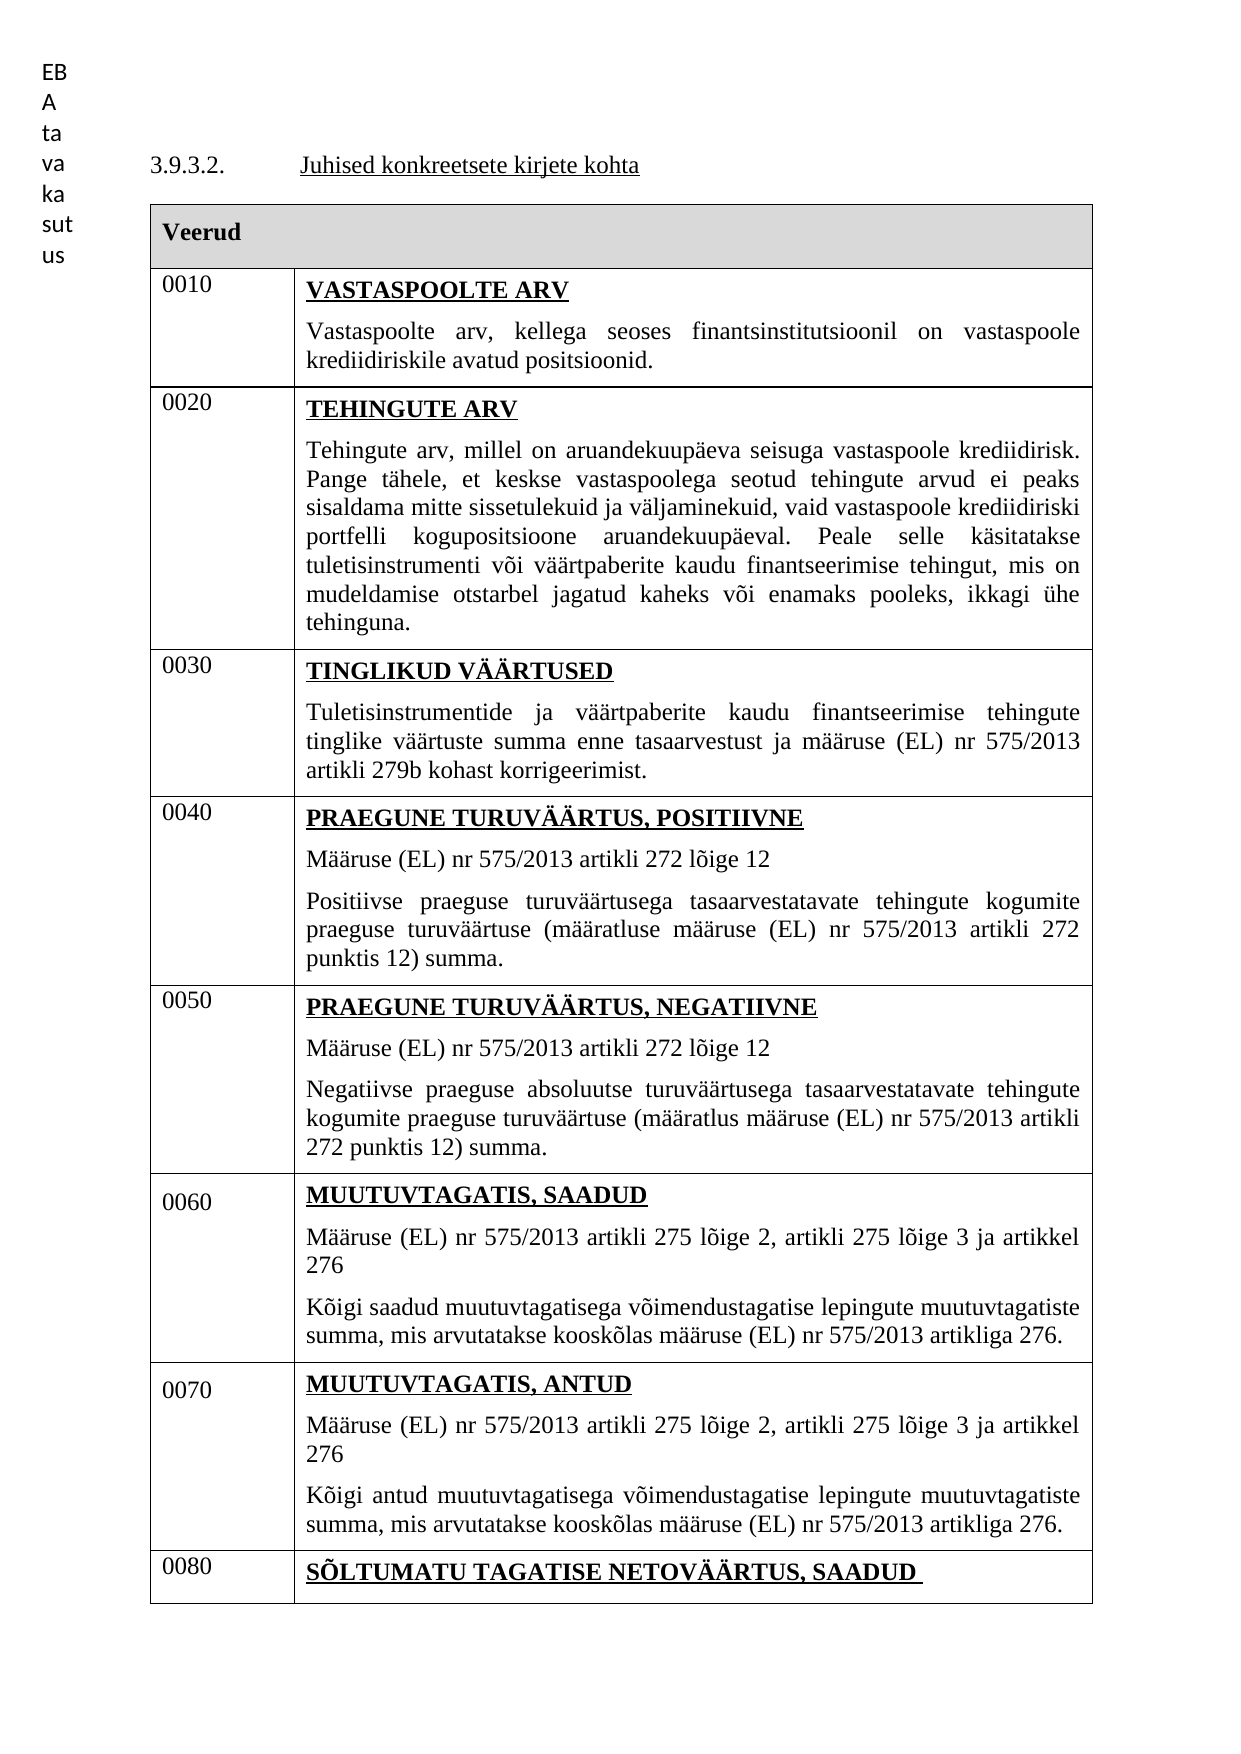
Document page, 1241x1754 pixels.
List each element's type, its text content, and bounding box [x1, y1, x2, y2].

table_cell 0080 [151, 1551, 294, 1603]
table_header Veerud [151, 205, 1092, 268]
table_cell 0050 [151, 986, 294, 1173]
table_cell PRAEGUNE TURUVÄÄRTUS, NEGATIIVNE Määruse (EL) nr 575/2013 artikli 272 lõige 12 Negatiivse praeguse absoluutse turuväärtusega tasaarvestatavate tehingute kogumite praeguse turuväärtuse (määratlus määruse (EL) nr 575/2013 artikli 272 punktis 12) summa. [295, 986, 1092, 1173]
list Juhised konkreetsete kirjete kohta [150, 150, 1090, 179]
table_cell 0070 [151, 1363, 294, 1550]
table_cell 0020 [151, 388, 294, 649]
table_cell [295, 1551, 1092, 1603]
table_cell VASTASPOOLTE ARV Vastaspoolte arv, kellega seoses finantsinstitutsioonil on vastaspoole krediidiriskile avatud positsioonid. [295, 269, 1092, 386]
table_cell PRAEGUNE TURUVÄÄRTUS, POSITIIVNE Määruse (EL) nr 575/2013 artikli 272 lõige 12 Positiivse praeguse turuväärtusega tasaarvestatavate tehingute kogumite praeguse turuväärtuse (määratluse määruse (EL) nr 575/2013 artikli 272 punktis 12) summa. [295, 797, 1092, 984]
table_cell 0060 [151, 1174, 294, 1362]
table_cell TINGLIKUD VÄÄRTUSED Tuletisinstrumentide ja väärtpaberite kaudu finantseerimise tehingute tinglike väärtuste summa enne tasaarvestust ja määruse (EL) nr 575/2013 artikli 279b kohast korrigeerimist. [295, 650, 1092, 796]
table_cell MUUTUVTAGATIS, SAADUD Määruse (EL) nr 575/2013 artikli 275 lõige 2, artikli 275 lõige 3 ja artikkel 276 Kõigi saadud muutuvtagatisega võimendustagatise lepingute muutuvtagatiste summa, mis arvutatakse kooskõlas määruse (EL) nr 575/2013 artikliga 276. [295, 1174, 1092, 1362]
table_cell 0010 [151, 269, 294, 386]
table_cell TEHINGUTE ARV Tehingute arv, millel on aruandekuupäeva seisuga vastaspoole krediidirisk. Pange tähele, et keskse vastaspoolega seotud tehingute arvud ei peaks sisaldama mitte sissetulekuid ja väljaminekuid, vaid vastaspoole krediidiriski portfelli kogupositsioone aruandekuupäeval. Peale selle käsitatakse tuletisinstrumenti või väärtpaberite kaudu finantseerimise tehingut, mis on mudeldamise otstarbel jagatud kaheks või enamaks pooleks, ikkagi ühe tehinguna. [295, 388, 1092, 649]
table_cell 0030 [151, 650, 294, 796]
table_cell 0040 [151, 797, 294, 984]
table_cell MUUTUVTAGATIS, ANTUD Määruse (EL) nr 575/2013 artikli 275 lõige 2, artikli 275 lõige 3 ja artikkel 276 Kõigi antud muutuvtagatisega võimendustagatise lepingute muutuvtagatiste summa, mis arvutatakse kooskõlas määruse (EL) nr 575/2013 artikliga 276. [295, 1363, 1092, 1550]
